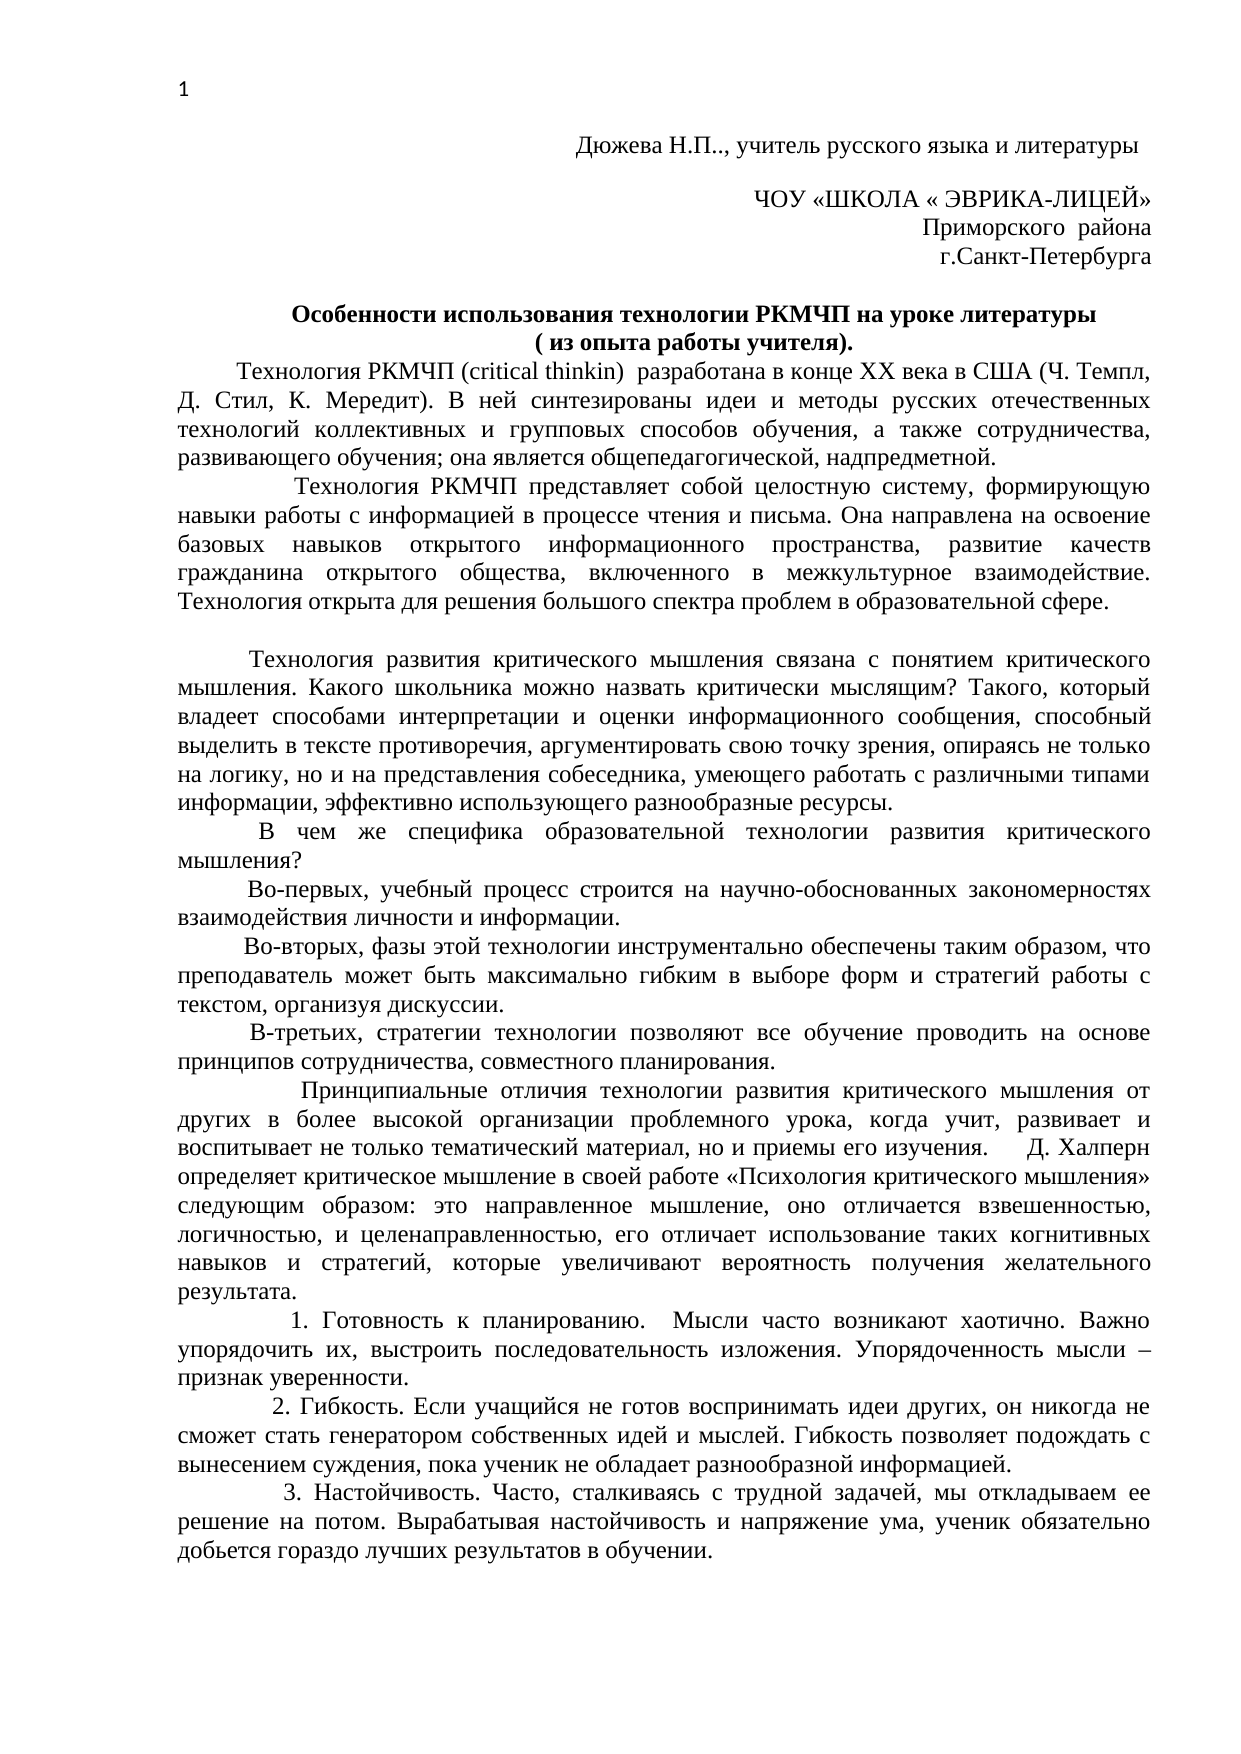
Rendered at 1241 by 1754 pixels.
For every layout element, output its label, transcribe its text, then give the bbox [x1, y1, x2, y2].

text 3. Настойчивость. Часто, сталкиваясь с трудной задачей, мы откладываем ее решение на потом. Вырабатывая настойчивость и напряжение ума, ученик обязательно добьется гораздо лучших результатов в обучении. [177, 1477, 1152, 1564]
text Технология РКМЧП (critical thinkin) разработана в конце XX века в США (Ч. Темпл, Д. Стил, К. Мередит). В ней синтезированы идеи и методы русских отечественных технологий коллективных и групповых способов обучения, а также сотрудничества, развивающего обучения; она является общепедагогической, надпредметной. [177, 356, 1152, 471]
text Дюжева Н.П.., учитель русского языка и литературы [177, 130, 1152, 158]
text ( из опыта работы учителя). [177, 327, 1152, 356]
text 1. Готовность к планированию. Мысли часто возникают хаотично. Важно упорядочить их, выстроить последовательность изложения. Упорядоченность мысли – признак уверенности. [177, 1305, 1152, 1391]
text Технология развития критического мышления связана с понятием критического мышления. Какого школьника можно назвать критически мыслящим? Такого, который владеет способами интерпретации и оценки информационного сообщения, способный выделить в тексте противоречия, аргументировать свою точку зрения, опираясь не только на логику, но и на представления собеседника, умеющего работать с различными типами информации, эффективно использующего разнообразные ресурсы. [177, 644, 1152, 816]
text В чем же специфика образовательной технологии развития критического мышления? [177, 816, 1152, 874]
text 2. Гибкость. Если учащийся не готов воспринимать идеи других, он никогда не сможет стать генератором собственных идей и мыслей. Гибкость позволяет подождать с вынесением суждения, пока ученик не обладает разнообразной информацией. [177, 1391, 1152, 1477]
text г.Санкт-Петербурга [177, 241, 1152, 270]
text ЧОУ «ШКОЛА « ЭВРИКА-ЛИЦЕЙ» [177, 184, 1152, 212]
text Принципиальные отличия технологии развития критического мышления от других в более высокой организации проблемного урока, когда учит, развивает и воспитывает не только тематический материал, но и приемы его изучения. Д. Халперн определяет критическое мышление в своей работе «Психология критического мышления» следующим образом: это направленное мышление, оно отличается взвешенностью, логичностью, и целенаправленностью, его отличает использование таких когнитивных навыков и стратегий, которые увеличивают вероятность получения желательного результата. [177, 1075, 1152, 1305]
text Во-первых, учебный процесс строится на научно-обоснованных закономерностях взаимодействия личности и информации. [177, 874, 1152, 931]
text В-третьих, стратегии технологии позволяют все обучение проводить на основе принципов сотрудничества, совместного планирования. [177, 1017, 1152, 1075]
text Приморского района [177, 212, 1152, 241]
text Особенности использования технологии РКМЧП на уроке литературы [177, 299, 1152, 327]
text Технология РКМЧП представляет собой целостную систему, формирующую навыки работы с информацией в процессе чтения и письма. Она направлена на освоение базовых навыков открытого информационного пространства, развитие качеств гражданина открытого общества, включенного в межкультурное взаимодействие. Технология открыта для решения большого спектра проблем в образовательной сфере. [177, 471, 1152, 615]
text Во-вторых, фазы этой технологии инструментально обеспечены таким образом, что преподаватель может быть максимально гибким в выборе форм и стратегий работы с текстом, организуя дискуссии. [177, 931, 1152, 1017]
